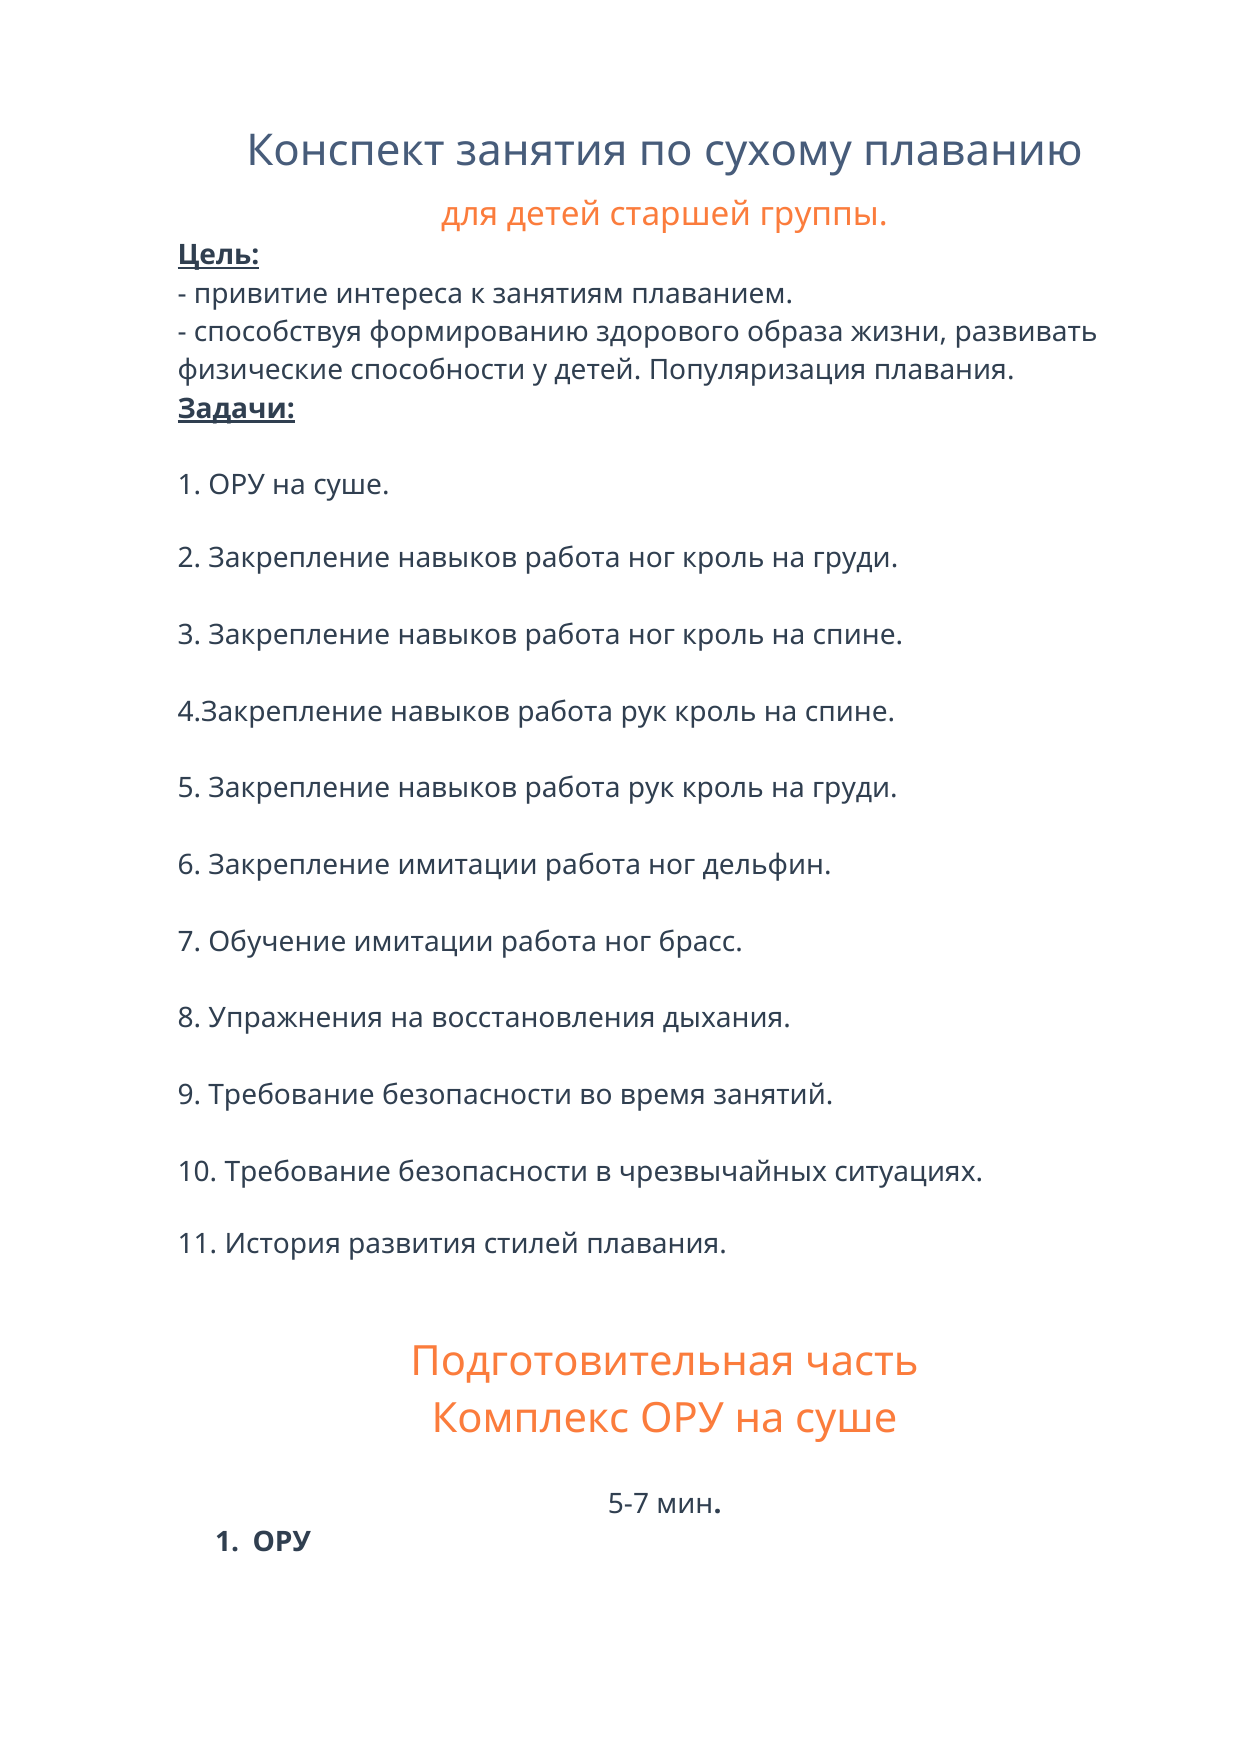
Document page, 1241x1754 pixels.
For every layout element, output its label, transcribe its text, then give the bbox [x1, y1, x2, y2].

text 4.Закрепление навыков работа рук кроль на спине. [177, 691, 1152, 729]
text Комплекс ОРУ на суше [177, 1388, 1152, 1445]
text Конспект занятия по сухому плаванию [177, 118, 1152, 178]
text 10. Требование безопасности в чрезвычайных ситуациях. [177, 1151, 1152, 1189]
text Задачи: [177, 388, 1152, 426]
text 5. Закрепление навыков работа рук кроль на груди. [177, 767, 1152, 806]
text 1. ОРУ на суше. [177, 465, 1152, 537]
text 3. Закрепление навыков работа ног кроль на спине. [177, 614, 1152, 652]
text для детей старшей группы. [177, 178, 1152, 235]
text 7. Обучение имитации работа ног брасс. [177, 921, 1152, 959]
text 9. Требование безопасности во время занятий. [177, 1074, 1152, 1112]
text 6. Закрепление имитации работа ног дельфин. [177, 844, 1152, 882]
text - привитие интереса к занятиям плаванием. [177, 273, 1152, 311]
text 8. Упражнения на восстановления дыхания. [177, 997, 1152, 1036]
text - способствуя формированию здорового образа жизни, развивать физические способности у детей. Популяризация плавания. [177, 311, 1152, 388]
text Цель: [177, 235, 1152, 273]
text 5-7 мин. [177, 1483, 1152, 1521]
text Подготовительная часть [177, 1331, 1152, 1388]
text 11. История развития стилей плавания. [177, 1189, 1152, 1262]
text 2. Закрепление навыков работа ног кроль на груди. [177, 537, 1152, 576]
list ОРУ [215, 1521, 1152, 1560]
